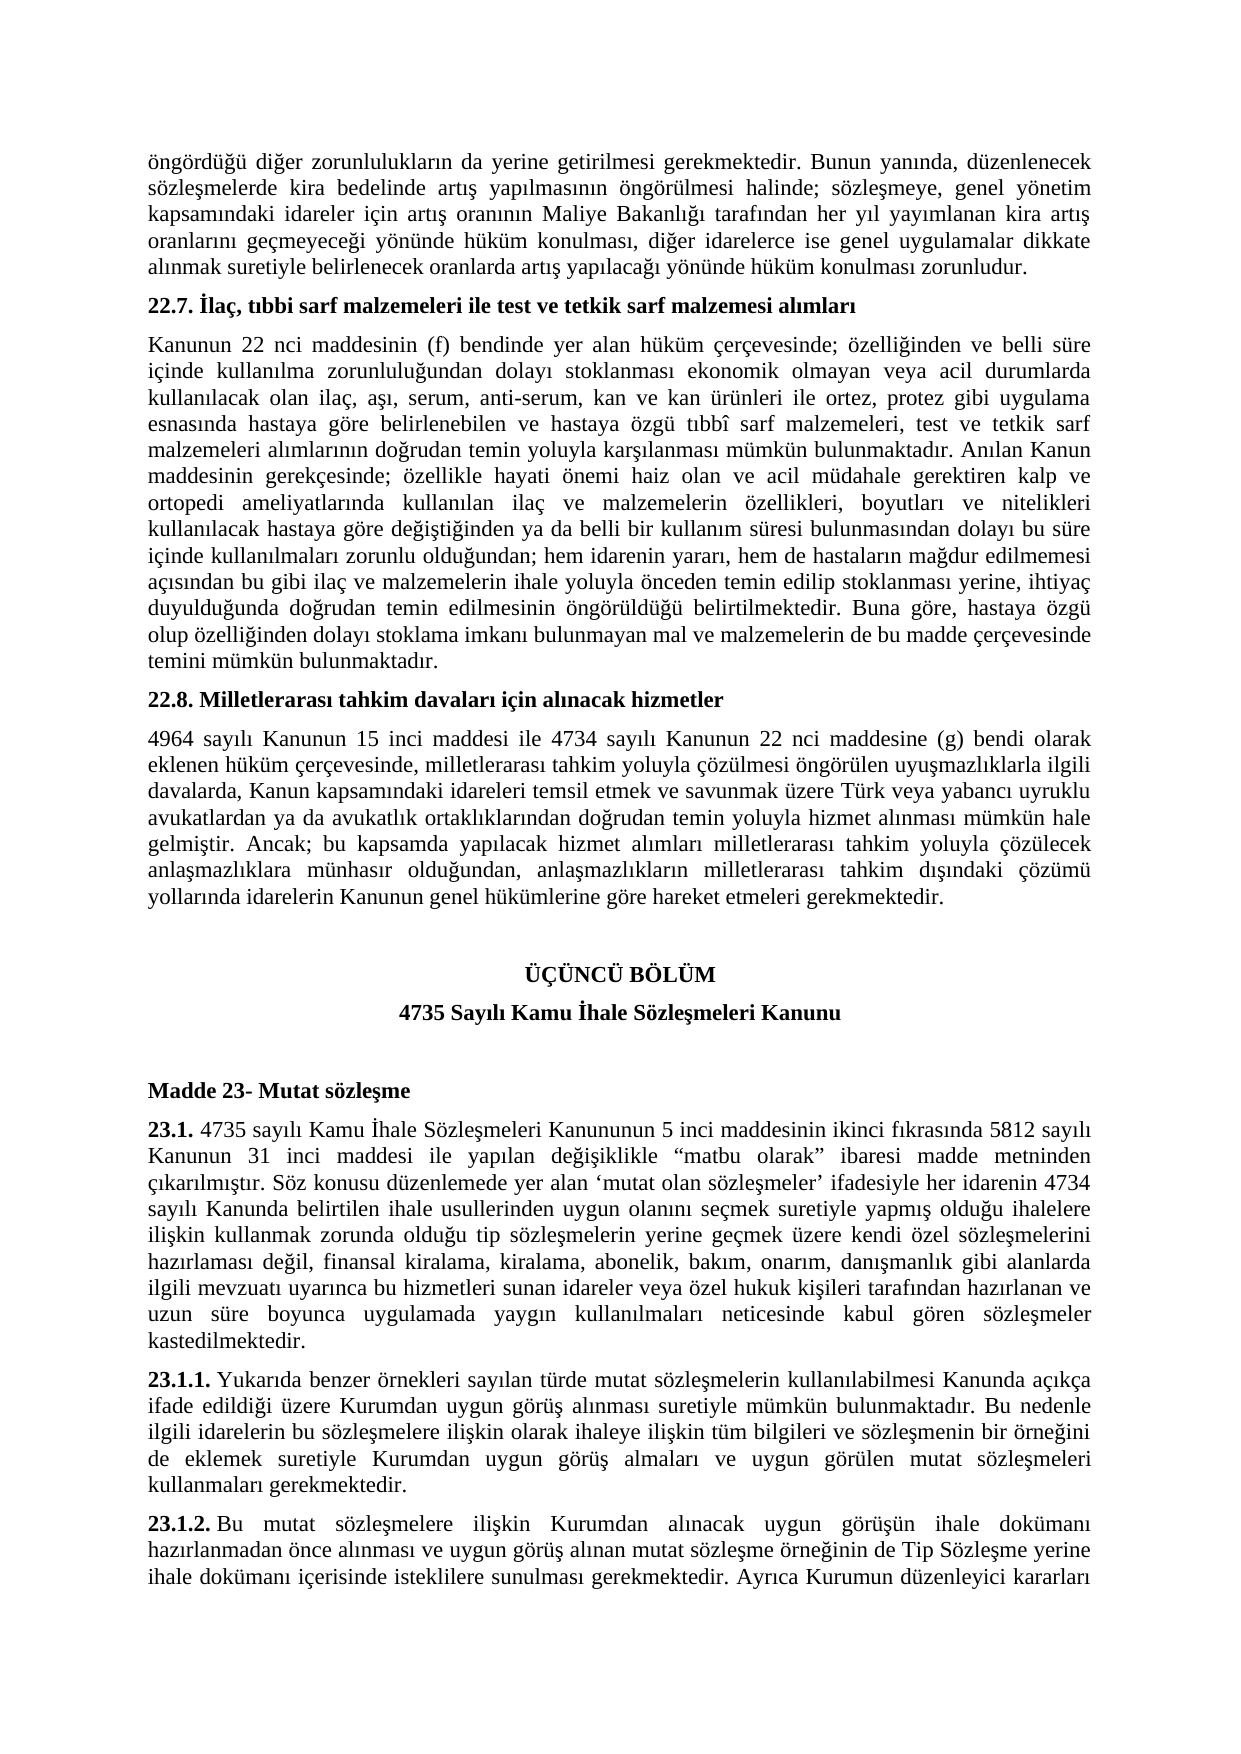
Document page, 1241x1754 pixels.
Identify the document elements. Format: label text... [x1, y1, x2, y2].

text ÜÇÜNCÜ BÖLÜM [148, 961, 1092, 987]
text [148, 1510, 1092, 1589]
text 23.1.1. Yukarıda benzer örnekleri sayılan türde mutat sözleşmelerin kullanılabilmesi Kanunda açıkça ifade edildiği üzere Kurumdan uygun görüş alınması suretiyle mümkün bulunmaktadır. Bu nedenle ilgili idarelerin bu sözleşmelere ilişkin olarak ihaleye ilişkin tüm bilgileri ve sözleşmenin bir örneğini de eklemek suretiyle Kurumdan uygun görüş almaları ve uygun görülen mutat sözleşmeleri kullanmaları gerekmektedir. [148, 1366, 1092, 1497]
text 4964 sayılı Kanunun 15 inci maddesi ile 4734 sayılı Kanunun 22 nci maddesine (g) bendi olarak eklenen hüküm çerçevesinde, milletlerarası tahkim yoluyla çözülmesi öngörülen uyuşmazlıklarla ilgili davalarda, Kanun kapsamındaki idareleri temsil etmek ve savunmak üzere Türk veya yabancı uyruklu avukatlardan ya da avukatlık ortaklıklarından doğrudan temin yoluyla hizmet alınması mümkün hale gelmiştir. Ancak; bu kapsamda yapılacak hizmet alımları milletlerarası tahkim yoluyla çözülecek anlaşmazlıklara münhasır olduğundan, anlaşmazlıkların milletlerarası tahkim dışındaki çözümü yollarında idarelerin Kanunun genel hükümlerine göre hareket etmeleri gerekmektedir. [148, 725, 1092, 909]
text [148, 148, 1092, 279]
text 23.1. 4735 sayılı Kamu İhale Sözleşmeleri Kanununun 5 inci maddesinin ikinci fıkrasında 5812 sayılı Kanunun 31 inci maddesi ile yapılan değişiklikle “matbu olarak” ibaresi madde metninden çıkarılmıştır. Söz konusu düzenlemede yer alan ‘mutat olan sözleşmeler’ ifadesiyle her idarenin 4734 sayılı Kanunda belirtilen ihale usullerinden uygun olanını seçmek suretiyle yapmış olduğu ihalelere ilişkin kullanmak zorunda olduğu tip sözleşmelerin yerine geçmek üzere kendi özel sözleşmelerini hazırlaması değil, finansal kiralama, kiralama, abonelik, bakım, onarım, danışmanlık gibi alanlarda ilgili mevzuatı uyarınca bu hizmetleri sunan idareler veya özel hukuk kişileri tarafından hazırlanan ve uzun süre boyunca uygulamada yaygın kullanılmaları neticesinde kabul gören sözleşmeler kastedilmektedir. [148, 1116, 1092, 1353]
title 4735 Sayılı Kamu İhale Sözleşmeleri Kanunu [148, 999, 1092, 1026]
subtitle 22.8. Milletlerarası tahkim davaları için alınacak hizmetler [148, 686, 1092, 712]
subtitle 22.7. İlaç, tıbbi sarf malzemeleri ile test ve tetkik sarf malzemesi alımları [148, 292, 1092, 318]
text Kanunun 22 nci maddesinin (f) bendinde yer alan hüküm çerçevesinde; özelliğinden ve belli süre içinde kullanılma zorunluluğundan dolayı stoklanması ekonomik olmayan veya acil durumlarda kullanılacak olan ilaç, aşı, serum, anti-serum, kan ve kan ürünleri ile ortez, protez gibi uygulama esnasında hastaya göre belirlenebilen ve hastaya özgü tıbbî sarf malzemeleri, test ve tetkik sarf malzemeleri alımlarının doğrudan temin yoluyla karşılanması mümkün bulunmaktadır. Anılan Kanun maddesinin gerekçesinde; özellikle hayati önemi haiz olan ve acil müdahale gerektiren kalp ve ortopedi ameliyatlarında kullanılan ilaç ve malzemelerin özellikleri, boyutları ve nitelikleri kullanılacak hastaya göre değiştiğinden ya da belli bir kullanım süresi bulunmasından dolayı bu süre içinde kullanılmaları zorunlu olduğundan; hem idarenin yararı, hem de hastaların mağdur edilmemesi açısından bu gibi ilaç ve malzemelerin ihale yoluyla önceden temin edilip stoklanması yerine, ihtiyaç duyulduğunda doğrudan temin edilmesinin öngörüldüğü belirtilmektedir. Buna göre, hastaya özgü olup özelliğinden dolayı stoklama imkanı bulunmayan mal ve malzemelerin de bu madde çerçevesinde temini mümkün bulunmaktadır. [148, 331, 1092, 673]
text Madde 23- Mutat sözleşme [148, 1077, 1092, 1103]
